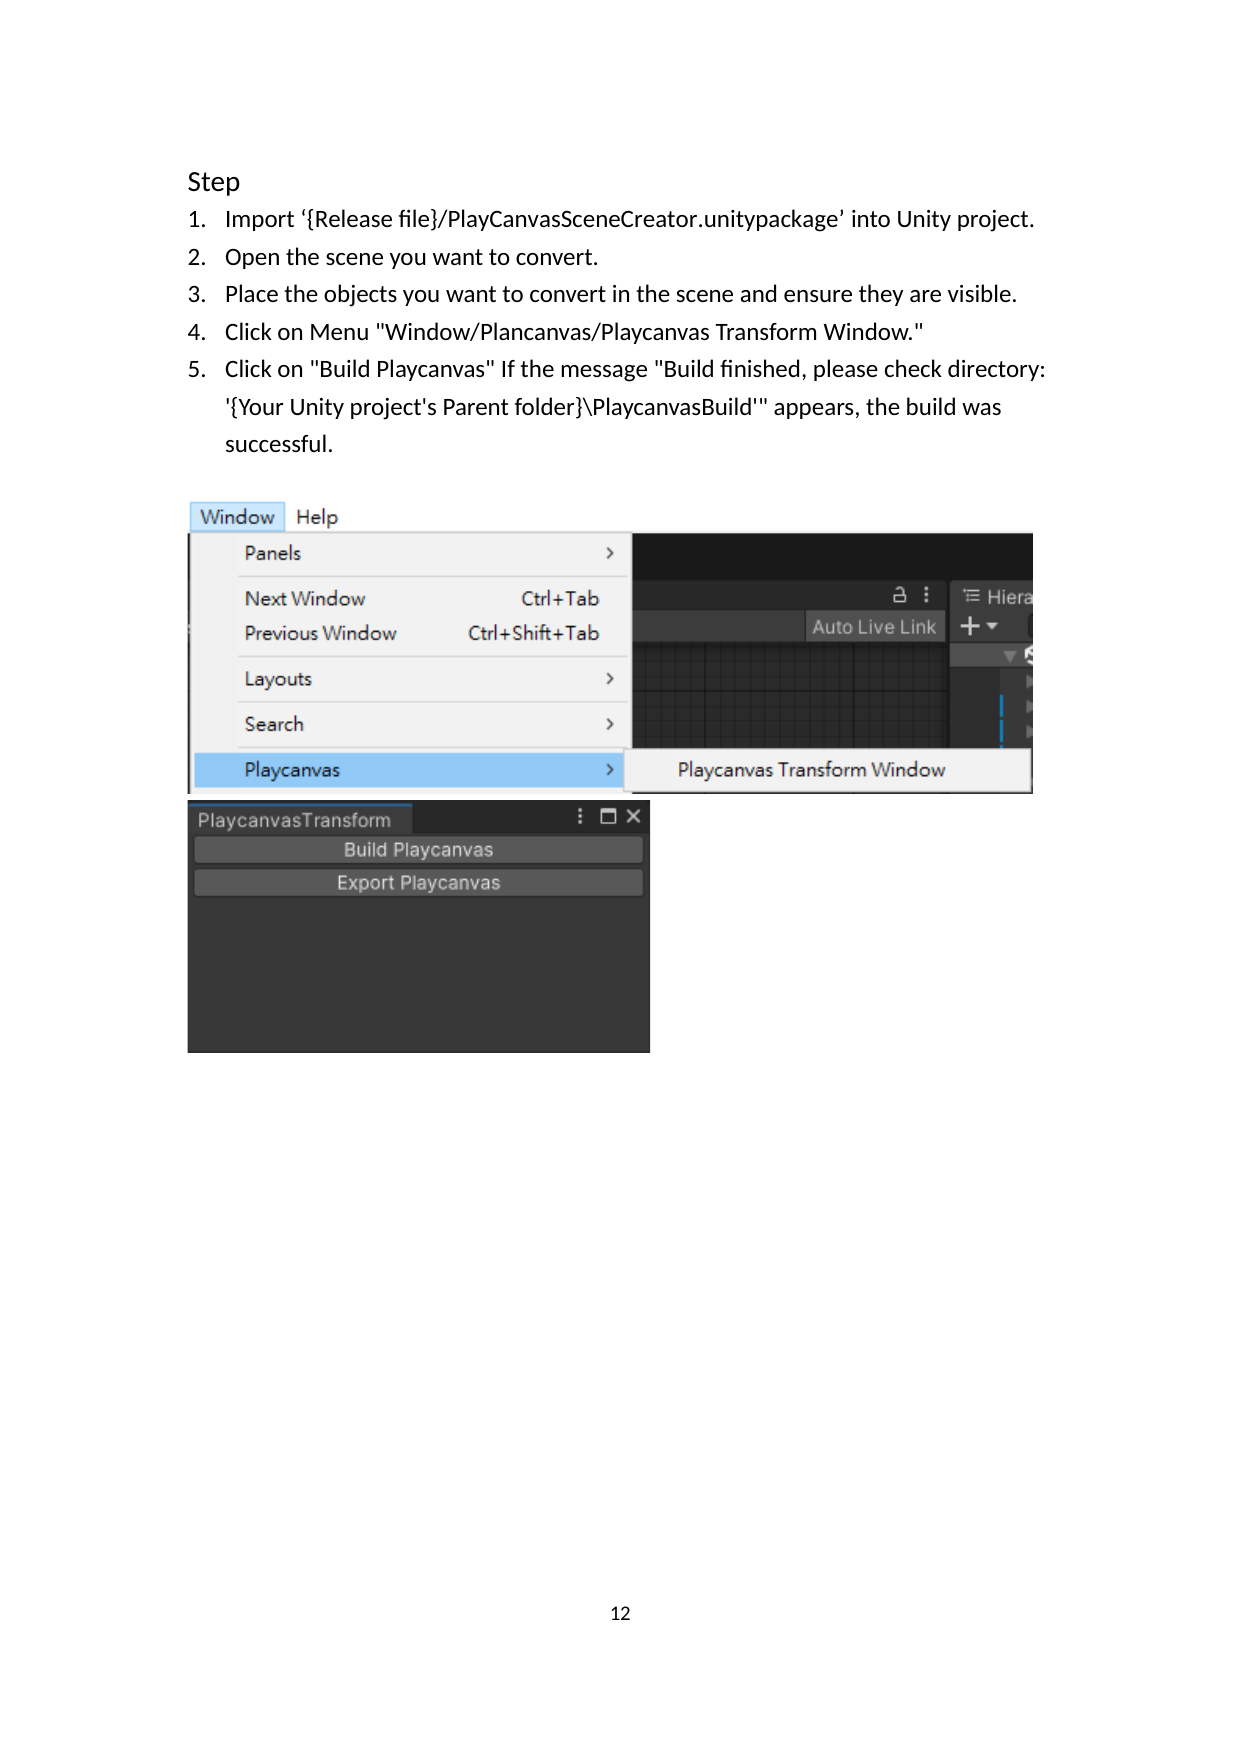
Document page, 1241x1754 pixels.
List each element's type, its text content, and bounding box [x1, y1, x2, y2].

picture [187, 800, 650, 1053]
list Import ‘{Release file}/PlayCanvasSceneCreator.unitypackage’ into Unity project. [187, 200, 1053, 237]
list Open the scene you want to convert. [187, 237, 1053, 275]
picture [187, 500, 1033, 794]
list Click on "Build Playcanvas" If the message "Build finished, please check directory: '{Your Unity project's Parent folder}\PlaycanvasBuild'" appears, the build was successful. [187, 350, 1053, 462]
list Place the objects you want to convert in the scene and ensure they are visible. [187, 275, 1053, 312]
text Step [187, 162, 1053, 200]
list Click on Menu "Window/Plancanvas/Playcanvas Transform Window." [187, 312, 1053, 350]
